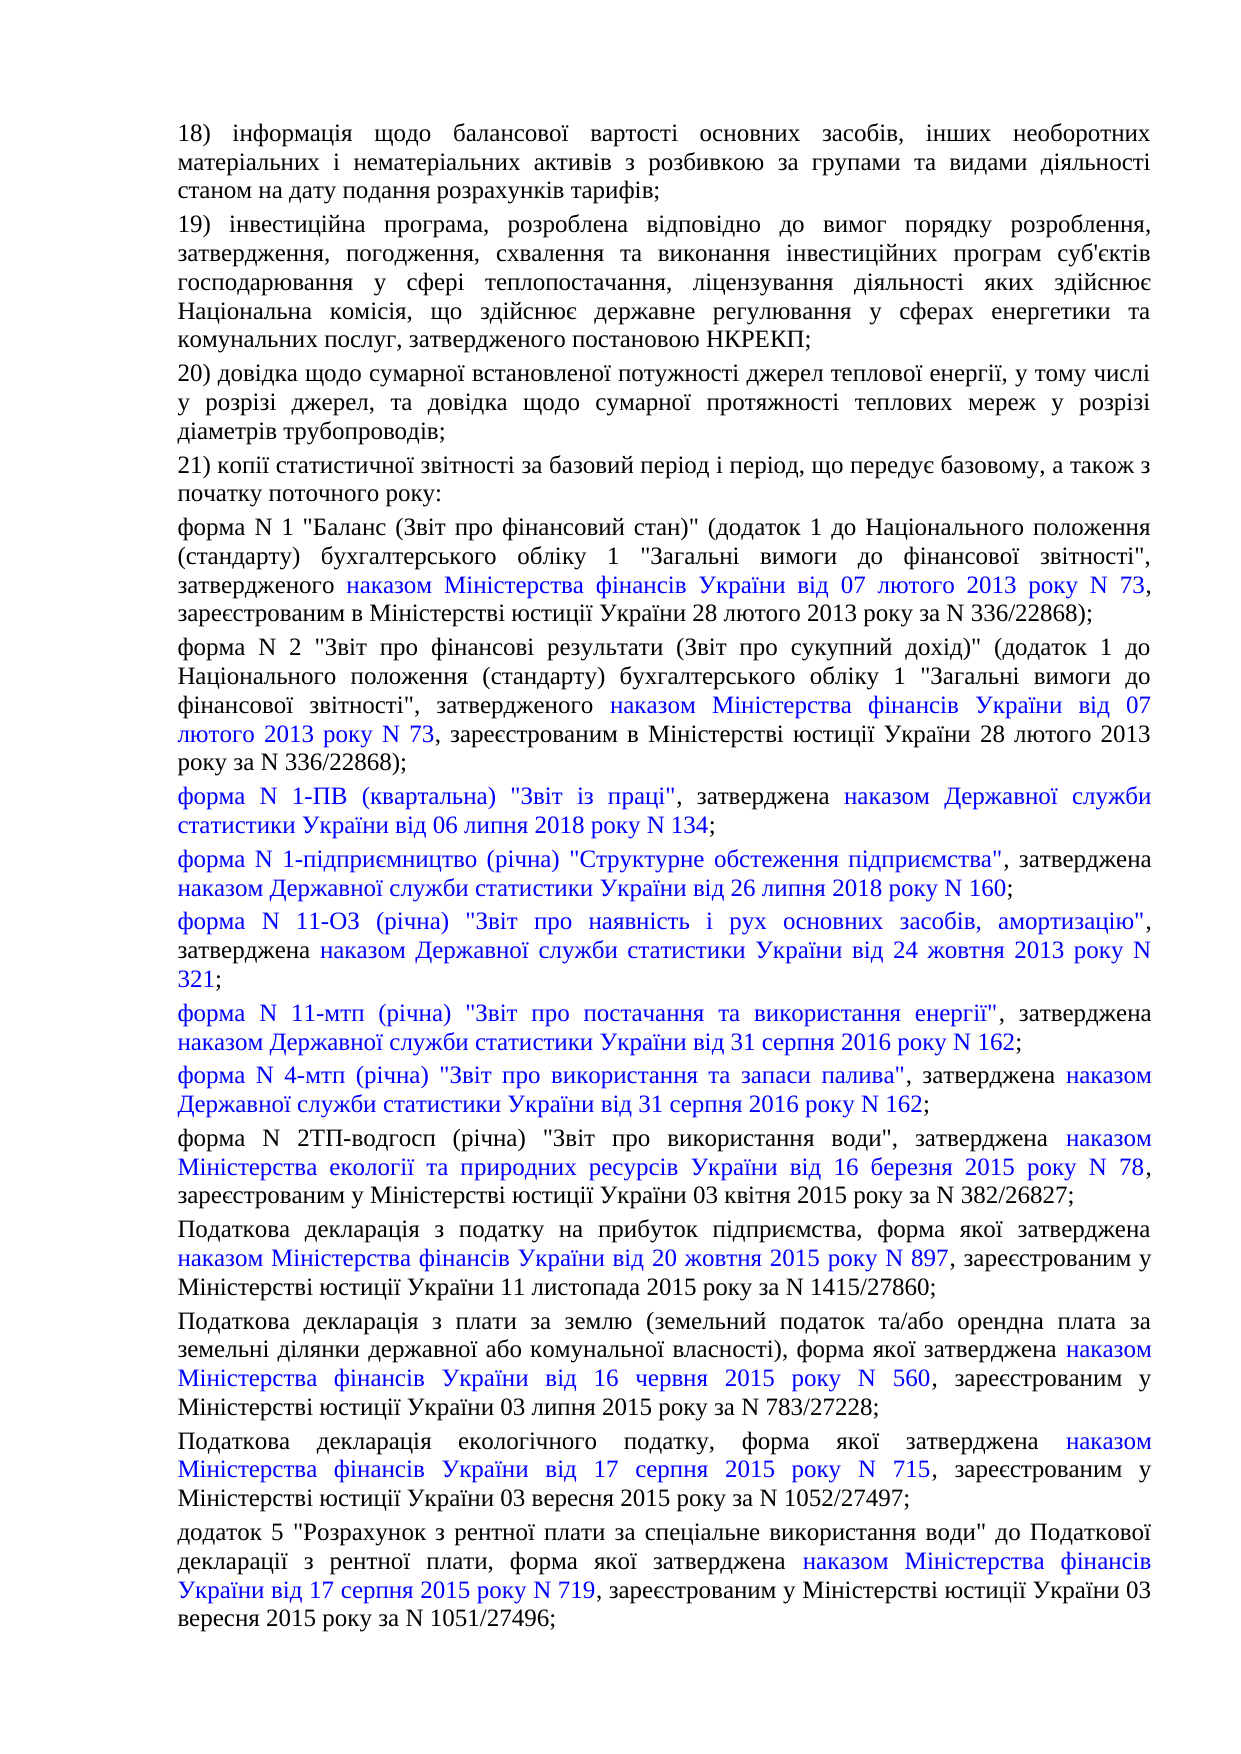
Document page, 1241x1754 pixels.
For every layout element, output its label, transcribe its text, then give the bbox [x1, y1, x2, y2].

text додаток 5 "Розрахунок з рентної плати за спеціальне використання води" до Податкової декларації з рентної плати, форма якої затверджена наказом Міністерства фінансів України від 17 серпня 2015 року N 719, зареєстрованим у Міністерстві юстиції України 03 вересня 2015 року за N 1051/27496; [177, 1517, 1152, 1632]
text 20) довідка щодо сумарної встановленої потужності джерел теплової енергії, у тому числі у розрізі джерел, та довідка щодо сумарної протяжності теплових мереж у розрізі діаметрів трубопроводів; [177, 358, 1152, 444]
text Податкова декларація з податку на прибуток підприємства, форма якої затверджена наказом Міністерства фінансів України від 20 жовтня 2015 року N 897, зареєстрованим у Міністерстві юстиції України 11 листопада 2015 року за N 1415/27860; [177, 1214, 1152, 1301]
text форма N 1-підприємництво (річна) "Структурне обстеження підприємства", затверджена наказом Державної служби статистики України від 26 липня 2018 року N 160; [177, 844, 1152, 901]
text Податкова декларація екологічного податку, форма якої затверджена наказом Міністерства фінансів України від 17 серпня 2015 року N 715, зареєстрованим у Міністерстві юстиції України 03 вересня 2015 року за N 1052/27497; [177, 1426, 1152, 1512]
text форма N 11-мтп (річна) "Звіт про постачання та використання енергії", затверджена наказом Державної служби статистики України від 31 серпня 2016 року N 162; [177, 998, 1152, 1055]
text 18) інформація щодо балансової вартості основних засобів, інших необоротних матеріальних і нематеріальних активів з розбивкою за групами та видами діяльності станом на дату подання розрахунків тарифів; [177, 118, 1152, 204]
text форма N 11-ОЗ (річна) "Звіт про наявність і рух основних засобів, амортизацію", затверджена наказом Державної служби статистики України від 24 жовтня 2013 року N 321; [177, 906, 1152, 993]
text Податкова декларація з плати за землю (земельний податок та/або орендна плата за земельні ділянки державної або комунальної власності), форма якої затверджена наказом Міністерства фінансів України від 16 червня 2015 року N 560, зареєстрованим у Міністерстві юстиції України 03 липня 2015 року за N 783/27228; [177, 1306, 1152, 1421]
text форма N 2ТП-водгосп (річна) "Звіт про використання води", затверджена наказом Міністерства екології та природних ресурсів України від 16 березня 2015 року N 78, зареєстрованим у Міністерстві юстиції України 03 квітня 2015 року за N 382/26827; [177, 1123, 1152, 1209]
text 19) інвестиційна програма, розроблена відповідно до вимог порядку розроблення, затвердження, погодження, схвалення та виконання інвестиційних програм суб'єктів господарювання у сфері теплопостачання, ліцензування діяльності яких здійснює Національна комісія, що здійснює державне регулювання у сферах енергетики та комунальних послуг, затвердженого постановою НКРЕКП; [177, 209, 1152, 353]
text форма N 1 "Баланс (Звіт про фінансовий стан)" (додаток 1 до Національного положення (стандарту) бухгалтерського обліку 1 "Загальні вимоги до фінансової звітності", затвердженого наказом Міністерства фінансів України від 07 лютого 2013 року N 73, зареєстрованим в Міністерстві юстиції України 28 лютого 2013 року за N 336/22868); [177, 512, 1152, 627]
text форма N 4-мтп (річна) "Звіт про використання та запаси палива", затверджена наказом Державної служби статистики України від 31 серпня 2016 року N 162; [177, 1060, 1152, 1118]
text форма N 2 "Звіт про фінансові результати (Звіт про сукупний дохід)" (додаток 1 до Національного положення (стандарту) бухгалтерського обліку 1 "Загальні вимоги до фінансової звітності", затвердженого наказом Міністерства фінансів України від 07 лютого 2013 року N 73, зареєстрованим в Міністерстві юстиції України 28 лютого 2013 року за N 336/22868); [177, 632, 1152, 776]
text форма N 1-ПВ (квартальна) "Звіт із праці", затверджена наказом Державної служби статистики України від 06 липня 2018 року N 134; [177, 781, 1152, 839]
text 21) копії статистичної звітності за базовий період і період, що передує базовому, а також з початку поточного року: [177, 450, 1152, 507]
